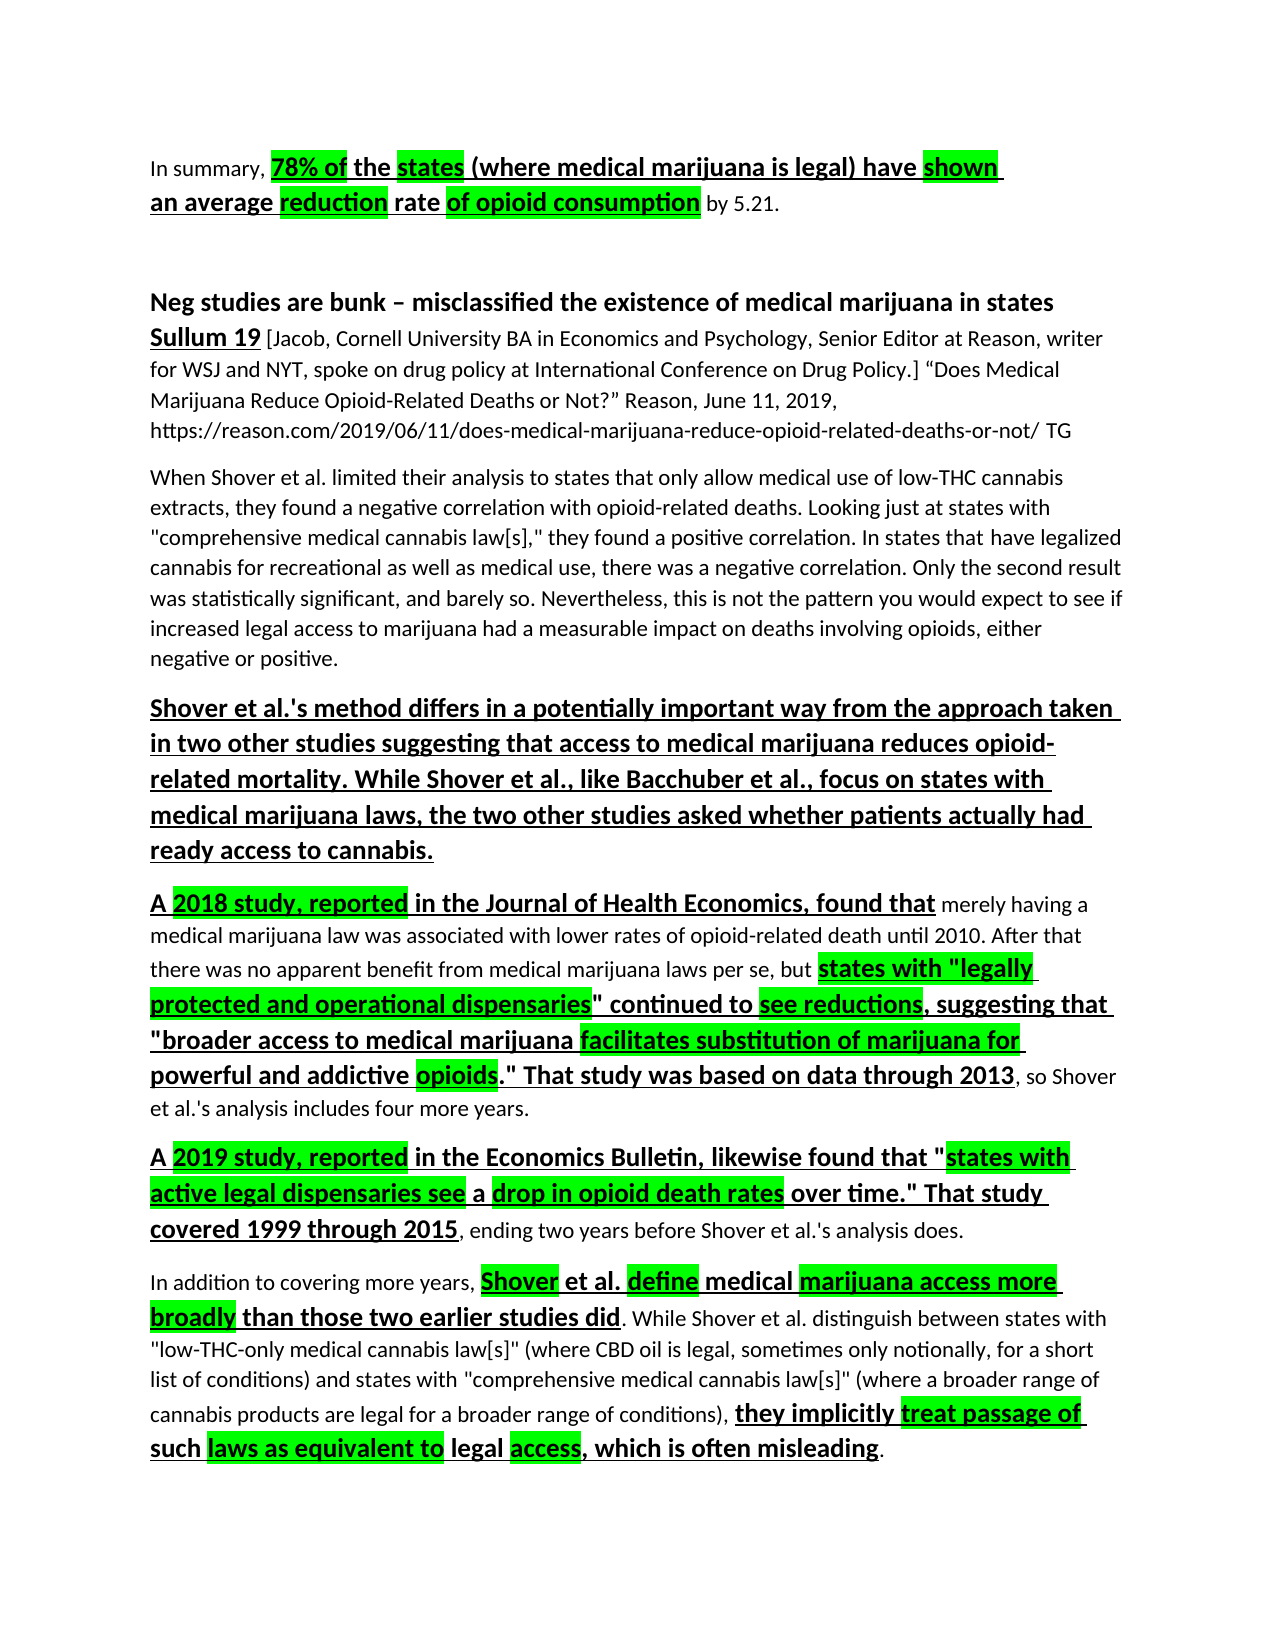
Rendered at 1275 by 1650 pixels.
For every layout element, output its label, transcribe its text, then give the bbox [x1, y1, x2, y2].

text A 2019 study, reported in the Economics Bulletin, likewise found that "states with active legal dispensaries see a drop in opioid death rates over time." That study covered 1999 through 2015, ending two years before Shover et al.'s analysis does. [150, 1141, 1125, 1245]
subtitle Neg studies are bunk – misclassified the existence of medical marijuana in states [150, 285, 1125, 318]
text Shover et al.'s method differs in a potentially important way from the approach taken in two other studies suggesting that access to medical marijuana reduces opioid-related mortality. While Shover et al., like Bacchuber et al., focus on states with medical marijuana laws, the two other studies asked whether patients actually had ready access to cannabis. [150, 691, 1125, 867]
text When Shover et al. limited their analysis to states that only allow medical use of low-THC cannabis extracts, they found a negative correlation with opioid-related deaths. Looking just at states with "comprehensive medical cannabis law[s]," they found a positive correlation. In states that have legalized cannabis for recreational as well as medical use, there was a negative correlation. Only the second result was statistically significant, and barely so. Nevertheless, this is not the pattern you would expect to see if increased legal access to marijuana had a measurable impact on deaths involving opioids, either negative or positive. [150, 463, 1125, 672]
text Sullum 19 [Jacob, Cornell University BA in Economics and Psychology, Senior Editor at Reason, writer for WSJ and NYT, spoke on drug policy at International Conference on Drug Policy.] “Does Medical Marijuana Reduce Opioid-Related Deaths or Not?” Reason, June 11, 2019, https://reason.com/2019/06/11/does-medical-marijuana-reduce-opioid-related-deaths-or-not/ TG [150, 320, 1125, 444]
text In summary, 78% of the states (where medical marijuana is legal) have shown an average reduction rate of opioid consumption by 5.21. [150, 150, 1125, 219]
text A 2018 study, reported in the Journal of Health Economics, found that merely having a medical marijuana law was associated with lower rates of opioid-related death until 2010. After that there was no apparent benefit from medical marijuana laws per se, but states with "legally protected and operational dispensaries" continued to see reductions, suggesting that "broader access to medical marijuana facilitates substitution of marijuana for powerful and addictive opioids." That study was based on data through 2013, so Shover et al.'s analysis includes four more years. [150, 886, 1125, 1122]
text In addition to covering more years, Shover et al. define medical marijuana access more broadly than those two earlier studies did. While Shover et al. distinguish between states with "low-THC-only medical cannabis law[s]" (where CBD oil is legal, sometimes only notionally, for a short list of conditions) and states with "comprehensive medical cannabis law[s]" (where a broader range of cannabis products are legal for a broader range of conditions), they implicitly treat passage of such laws as equivalent to legal access, which is often misleading. [150, 1264, 1125, 1464]
